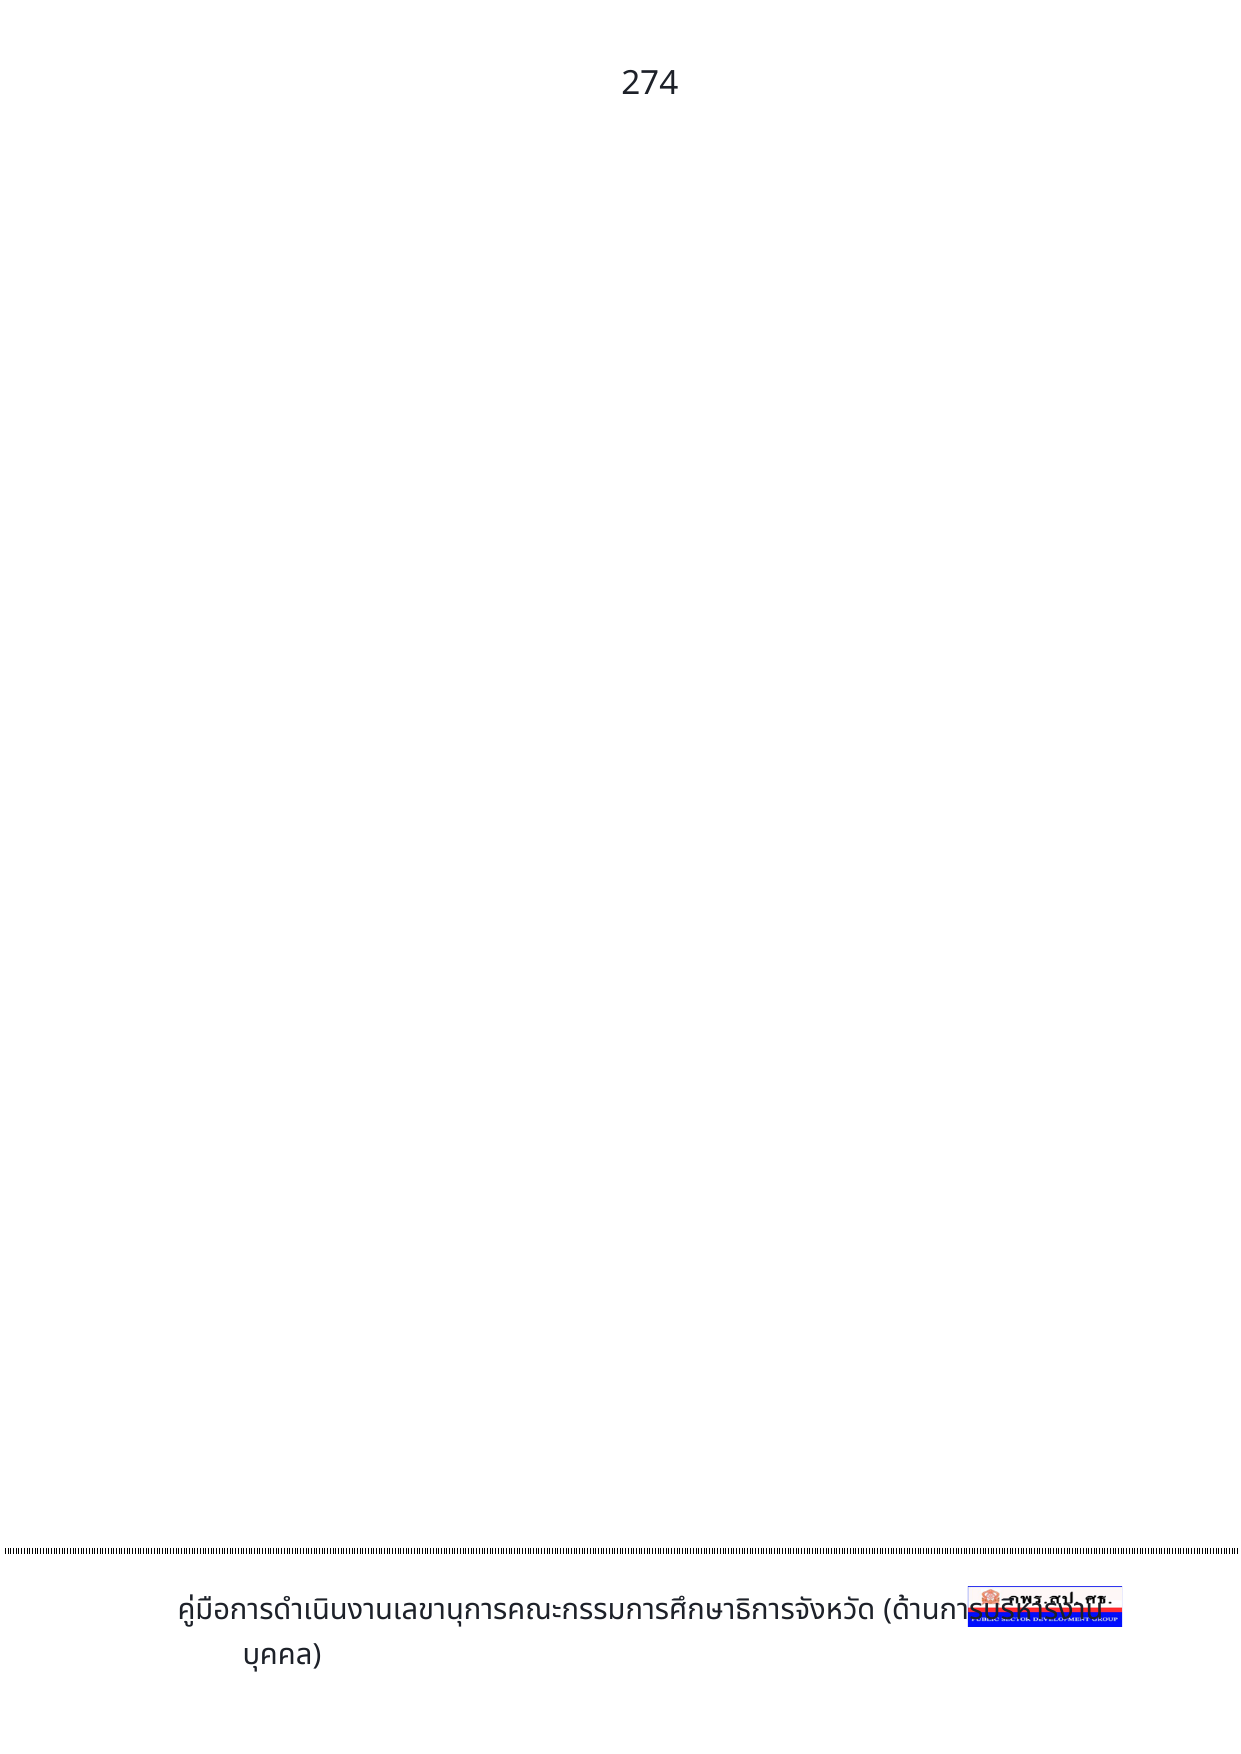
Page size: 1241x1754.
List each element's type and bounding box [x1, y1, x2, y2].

picture [967, 1586, 1123, 1627]
